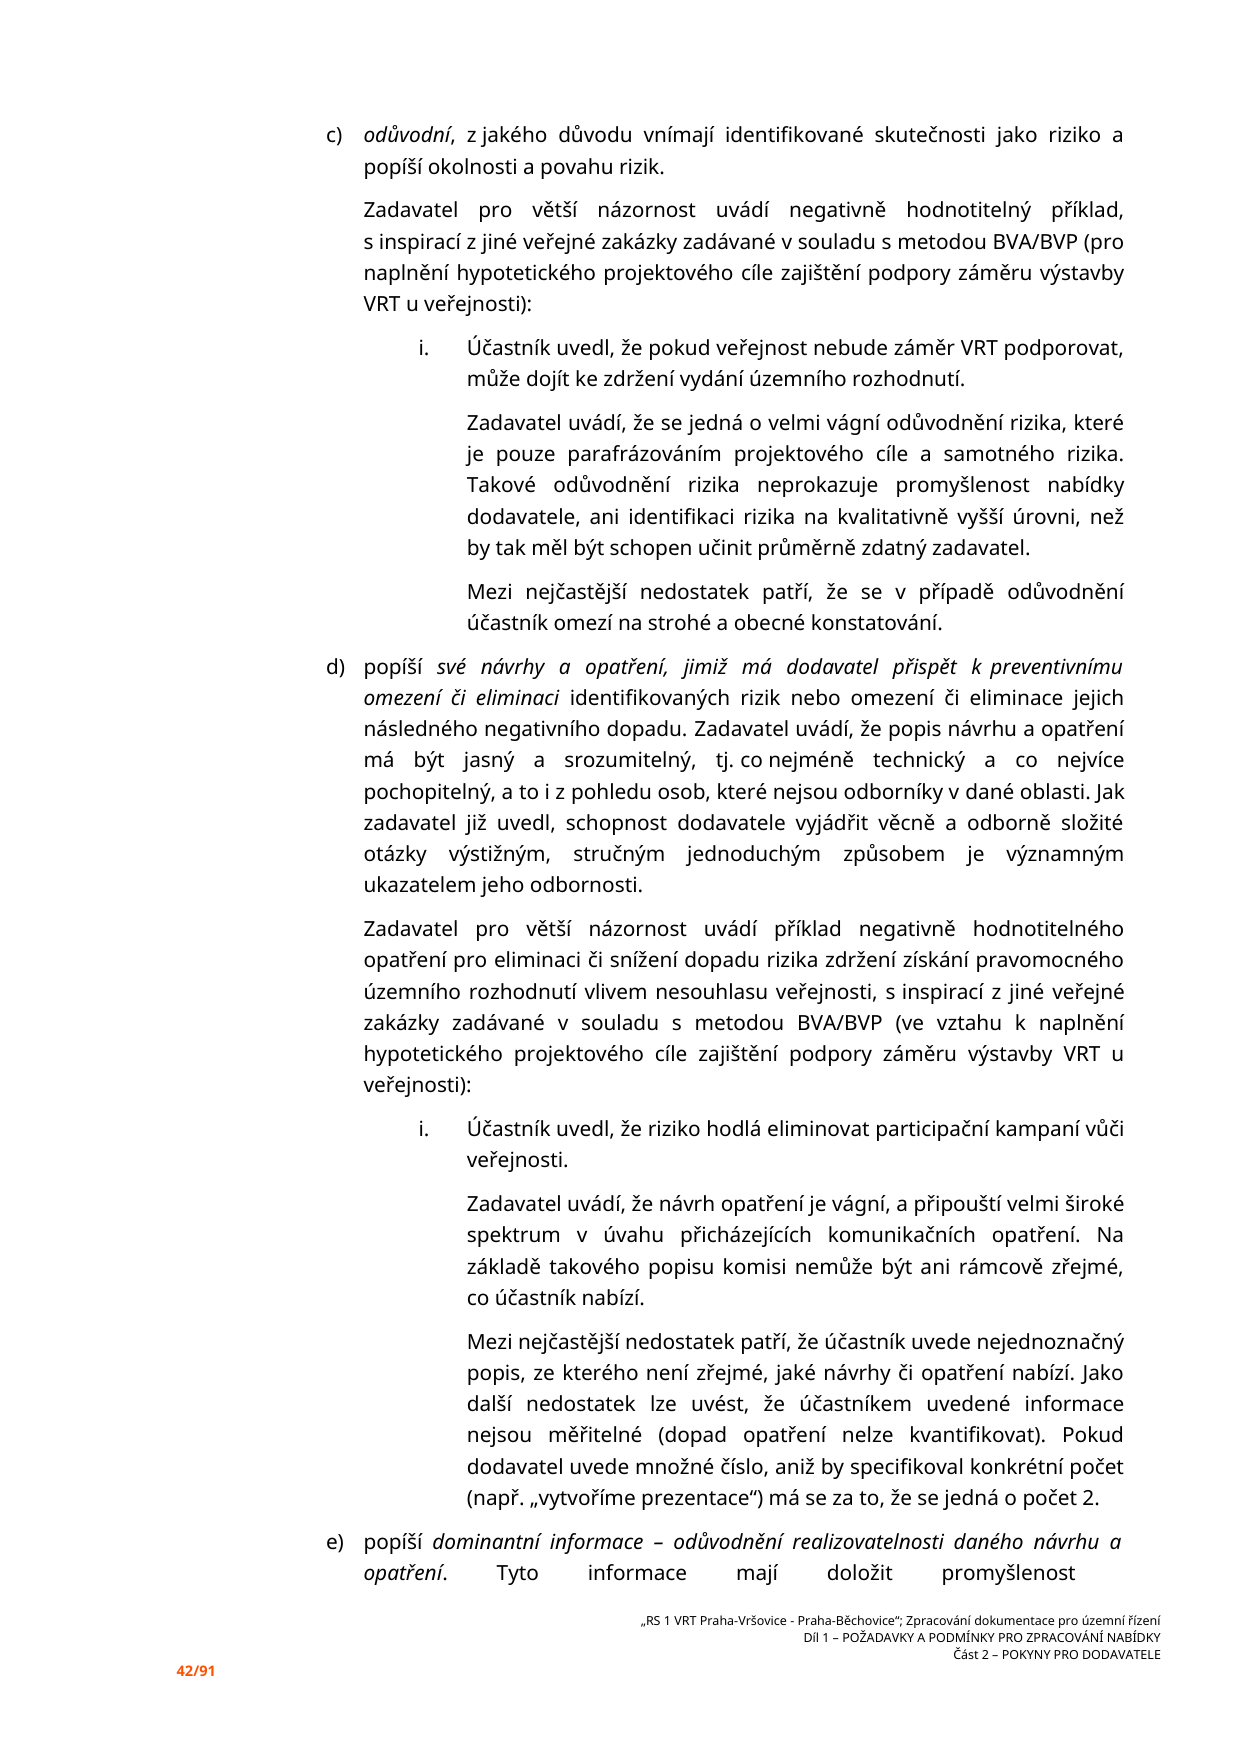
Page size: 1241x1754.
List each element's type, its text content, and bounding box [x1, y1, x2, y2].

list popíší své návrhy a opatření, jimiž má dodavatel přispět k preventivnímu omezení či eliminaci identifikovaných rizik nebo omezení či eliminace jejich následného negativního dopadu. Zadavatel uvádí, že popis návrhu a opatření má být jasný a srozumitelný, tj. co nejméně technický a co nejvíce pochopitelný, a to i z pohledu osob, které nejsou odborníky v dané oblasti. Jak zadavatel již uvedl, schopnost dodavatele vyjádřit věcně a odborně složité otázky výstižným, stručným jednoduchým způsobem je významným ukazatelem jeho odbornosti. [326, 652, 1125, 899]
list odůvodní, z jakého důvodu vnímají identifikované skutečnosti jako riziko a popíší okolnosti a povahu rizik. [326, 121, 1125, 180]
text Zadavatel pro větší názornost uvádí negativně hodnotitelný příklad, s inspirací z jiné veřejné zakázky zadávané v souladu s metodou BVA/BVP (pro naplnění hypotetického projektového cíle zajištění podpory záměru výstavby VRT u veřejnosti): [363, 196, 1125, 318]
text Mezi nejčastější nedostatek patří, že se v případě odůvodnění účastník omezí na strohé a obecné konstatování. [467, 577, 1125, 637]
list Účastník uvedl, že pokud veřejnost nebude záměr VRT podporovat, může dojít ke zdržení vydání územního rozhodnutí. [429, 333, 1125, 393]
text Mezi nejčastější nedostatek patří, že účastník uvede nejednoznačný popis, ze kterého není zřejmé, jaké návrhy či opatření nabízí. Jako další nedostatek lze uvést, že účastníkem uvedené informace nejsou měřitelné (dopad opatření nelze kvantifikovat). Pokud dodavatel uvede množné číslo, aniž by specifikoval konkrétní počet (např. „vytvoříme prezentace“) má se za to, že se jedná o počet 2. [467, 1327, 1125, 1512]
list Účastník uvedl, že riziko hodlá eliminovat participační kampaní vůči veřejnosti. [429, 1114, 1125, 1174]
text Zadavatel uvádí, že návrh opatření je vágní, a připouští velmi široké spektrum v úvahu přicházejících komunikačních opatření. Na základě takového popisu komisi nemůže být ani rámcově zřejmé, co účastník nabízí. [467, 1189, 1125, 1312]
text Zadavatel uvádí, že se jedná o velmi vágní odůvodnění rizika, které je pouze parafrázováním projektového cíle a samotného rizika. Takové odůvodnění rizika neprokazuje promyšlenost nabídky dodavatele, ani identifikaci rizika na kvalitativně vyšší úrovni, než by tak měl být schopen učinit průměrně zdatný zadavatel. [467, 408, 1125, 562]
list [326, 1527, 1125, 1587]
text Zadavatel pro větší názornost uvádí příklad negativně hodnotitelného opatření pro eliminaci či snížení dopadu rizika zdržení získání pravomocného územního rozhodnutí vlivem nesouhlasu veřejnosti, s inspirací z jiné veřejné zakázky zadávané v souladu s metodou BVA/BVP (ve vztahu k naplnění hypotetického projektového cíle zajištění podpory záměru výstavby VRT u veřejnosti): [363, 914, 1125, 1099]
